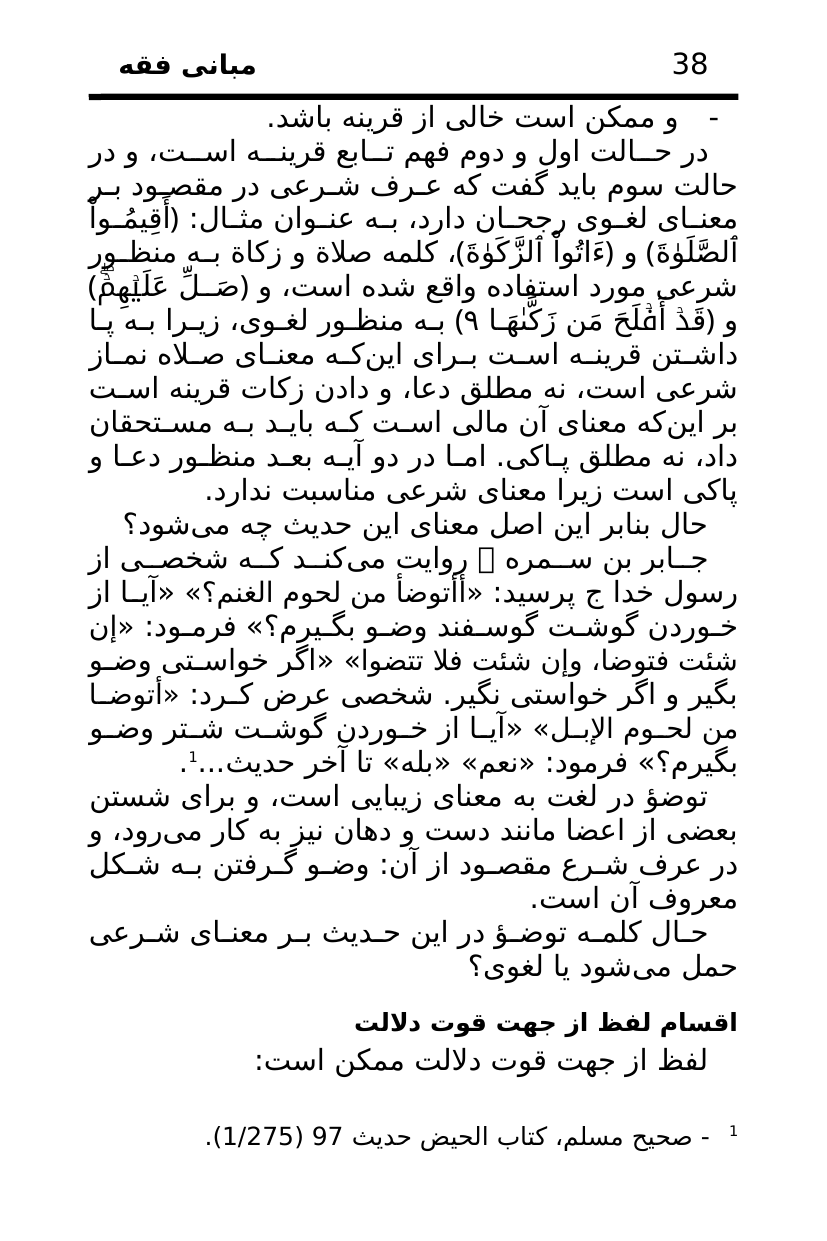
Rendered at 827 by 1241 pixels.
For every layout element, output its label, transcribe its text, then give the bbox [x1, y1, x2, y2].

text حال بنابر این اصل معنای این حدیث چه می‌شود؟ [89, 507, 738, 541]
text جابر بن سمره روایت می‌کند که شخصی از رسول خدا ج پرسید‌: «أأتوضأ من لحوم الغنم؟» «آیا از خوردن گوشت گوسفند وضو بگیرم؟» فرمود‌: «إن شئت فتوضا، وإن شئت فلا تتضوا» «اگر خواستی وضو بگیر و اگر خواستی نگیر. شخصی عرض کرد: «أتوضا من لحوم الإبل» «آیا از خوردن گوشت شتر وضو بگیرم؟» فرمود: «نعم» «بله» تا آخر حدیث.... [89, 541, 738, 779]
list و ممکن است خالی از قرینه باشد. [89, 100, 708, 134]
text حال کلمه توضؤ در این حدیث بر معنای شرعی حمل می‌شود یا لغوی؟ [89, 915, 738, 983]
text در حالت اول و دوم فهم تابع قرینه است، و در حالت سوم باید گفت که عرف شرعی در مقصود بر معنای لغوی رجحان دارد، به عنوان مثال‌: ﴿أَقِيمُواْ ٱلصَّلَوٰةَ﴾ و ﴿ءَاتُواْ ٱلزَّكَوٰةَ﴾، کلمه صلاة و زکاة به منظور شرعی مورد استفاده واقع شده است، و ﴿صَلِّ عَلَيۡهِمۡۖ﴾ و ﴿قَدۡ أَفۡلَحَ مَن زَكَّىٰهَا ٩﴾ به منظور لغوی، زیرا به پا داشتن قرینه است برای این‌که معنای صلاه نماز شرعی است، نه مطلق دعا، و دادن زکات قرینه است بر این‌که معنای آن مالی است که باید به مستحقان داد، نه مطلق پاکی. اما در دو آیه بعد منظور دعا و پاکی است زیرا معنای شرعی مناسبت ندارد. [89, 134, 738, 507]
text توضؤ در لغت به معنای زیبایی است، و برای شستن بعضی از اعضا مانند دست و دهان نیز به کار می‌رود، و در عرف شرع مقصود از آن‌: وضو گرفتن به شکل معروف آن است. [89, 779, 738, 915]
text اقسام لفظ از جهت قوت دلالت [89, 1008, 738, 1037]
text لفظ از جهت قوت دلالت ممکن است‌: [89, 1043, 738, 1077]
